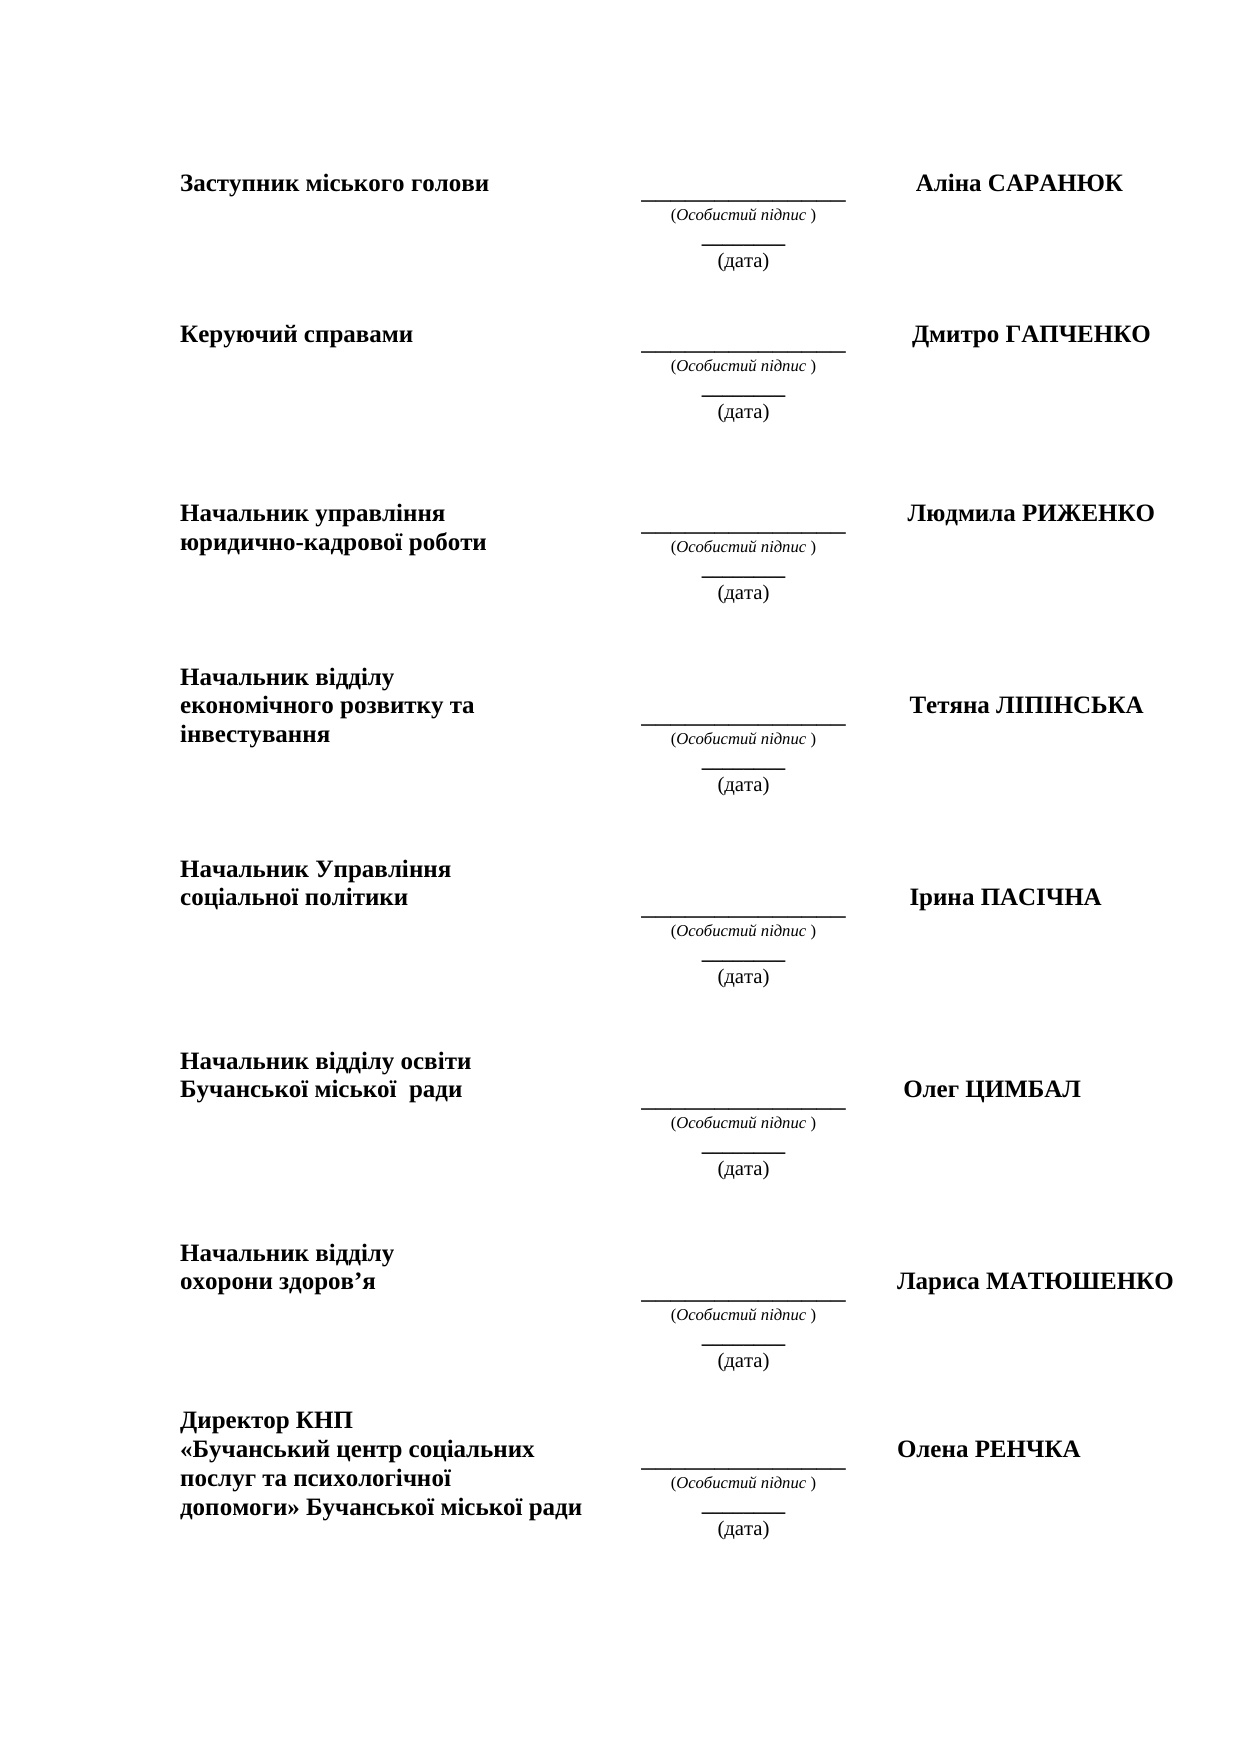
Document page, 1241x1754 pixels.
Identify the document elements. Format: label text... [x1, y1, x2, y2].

table_header Заступник міського голови [169, 168, 626, 319]
table_cell Начальник відділу освіти Бучанської міської ради [169, 1046, 626, 1238]
table_cell Керуючий справами [169, 319, 626, 470]
table_cell Директор КНП «Бучанський центр соціальних послуг та психологічної допомоги» Бучанської міської ради [169, 1406, 626, 1573]
table_cell ______________ (Особистий підпис ) ________ (дата) [626, 662, 861, 854]
table_cell Ірина ПАСІЧНА [861, 854, 1190, 1046]
table_cell Олена РЕНЧКА [861, 1406, 1190, 1573]
table_cell Начальник управління юридично-кадрової роботи [169, 470, 626, 662]
table_cell ______________ (Особистий підпис ) ________ (дата) [626, 1046, 861, 1238]
table_cell Дмитро ГАПЧЕНКО [861, 319, 1190, 470]
table_cell ______________ (Особистий підпис ) ________ (дата) [626, 1406, 861, 1573]
table_cell ______________ (Особистий підпис ) ________ (дата) [626, 1238, 861, 1406]
table_cell Людмила РИЖЕНКО [861, 470, 1190, 662]
table_header ______________ (Особистий підпис ) ________ (дата) [626, 168, 861, 319]
table_cell ______________ (Особистий підпис ) ________ (дата) [626, 470, 861, 662]
table_header Аліна САРАНЮК [861, 168, 1190, 319]
table_cell Начальник відділу економічного розвитку та інвестування [169, 662, 626, 854]
table_cell Олег ЦИМБАЛ [861, 1046, 1190, 1238]
table_cell ______________ (Особистий підпис ) ________ (дата) [626, 319, 861, 470]
table_cell Начальник Управління соціальної політики [169, 854, 626, 1046]
table_cell Тетяна ЛІПІНСЬКА [861, 662, 1190, 854]
table_cell Начальник відділу охорони здоров’я [169, 1238, 626, 1406]
table_cell Лариса МАТЮШЕНКО [861, 1238, 1190, 1406]
table_cell ______________ (Особистий підпис ) ________ (дата) [626, 854, 861, 1046]
